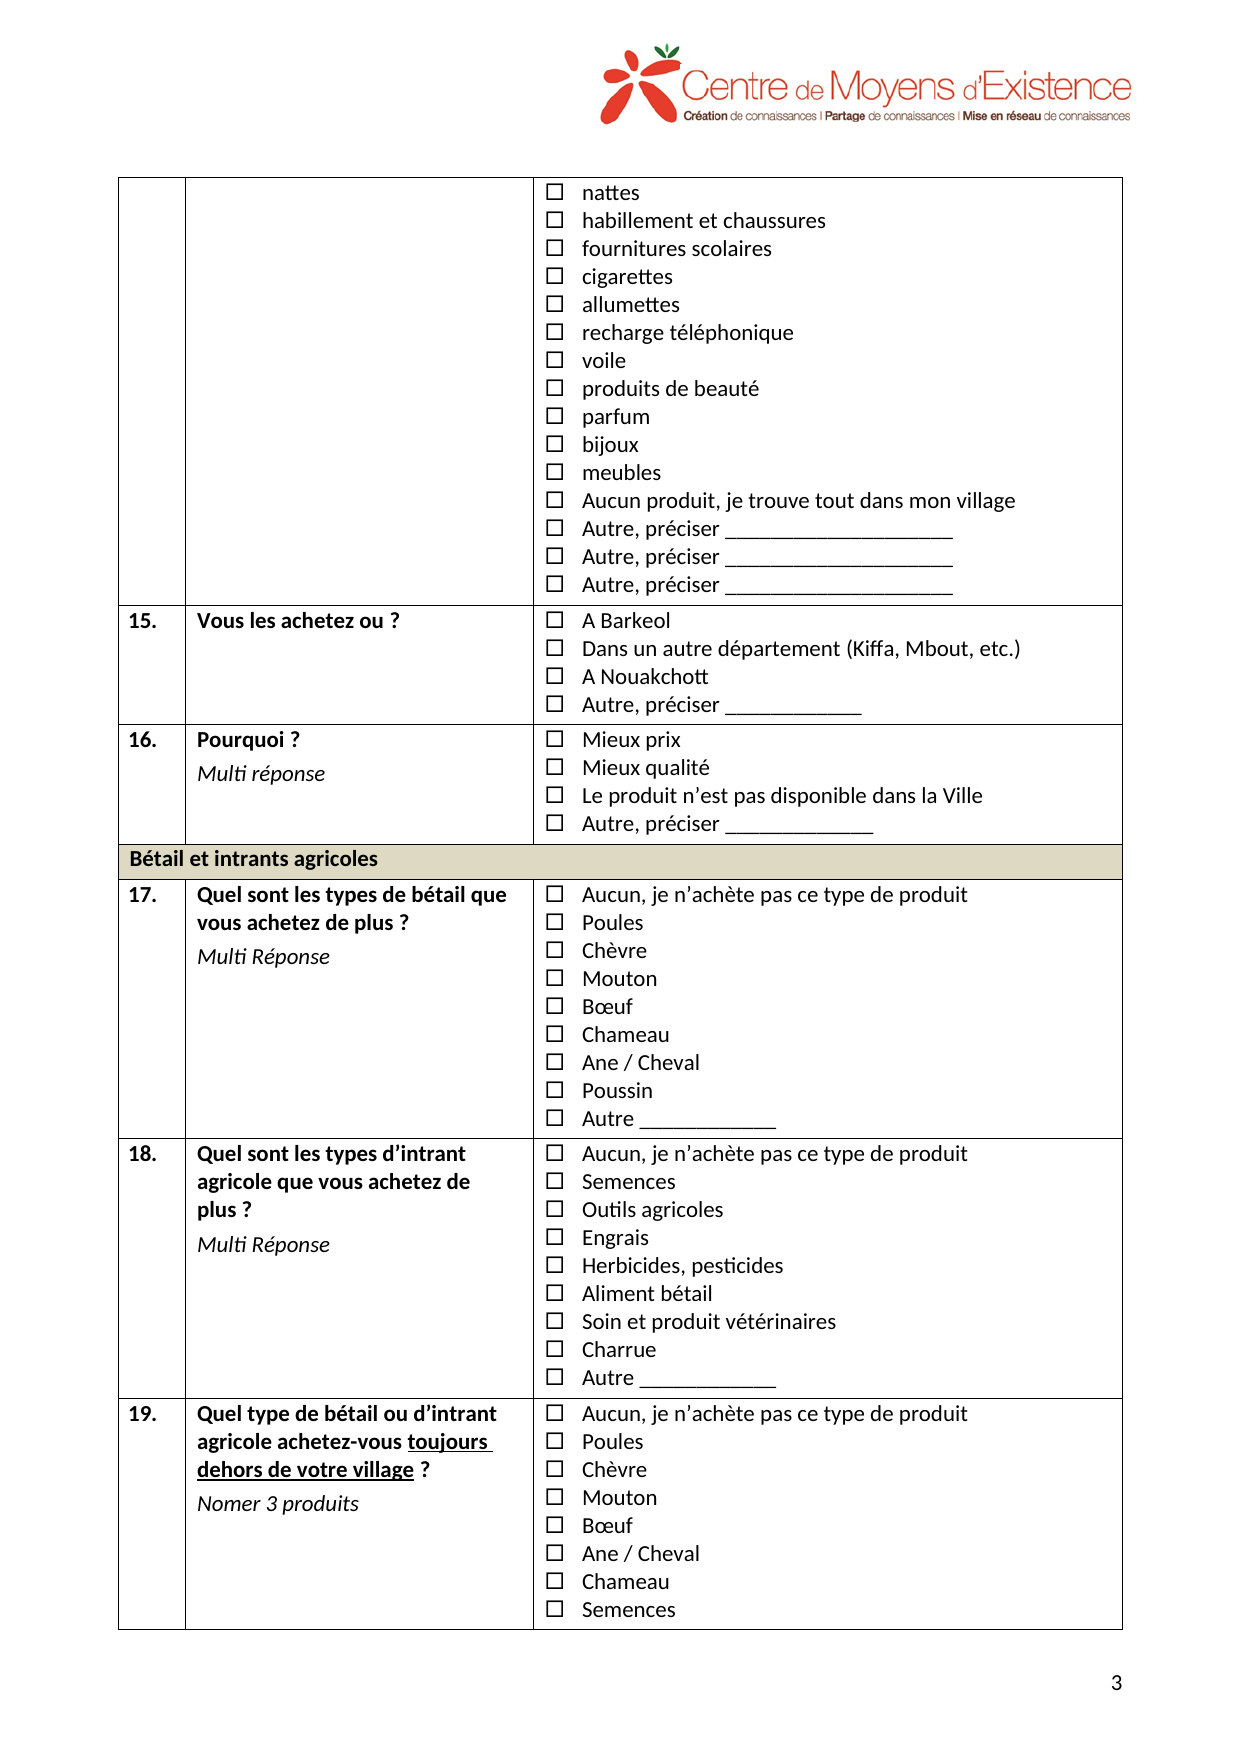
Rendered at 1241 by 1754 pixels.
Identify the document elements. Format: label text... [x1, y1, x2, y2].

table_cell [186, 1399, 533, 1629]
table_cell A Barkeol Dans un autre département (Kiffa, Mbout, etc.) A Nouakchott Autre, préciser ____________ [534, 606, 1122, 724]
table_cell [186, 178, 533, 605]
table_cell Mieux prix Mieux qualité Le produit n’est pas disponible dans la Ville Autre, préciser _____________ [534, 725, 1122, 843]
table_cell Vous les achetez ou ? [186, 606, 533, 724]
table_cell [534, 178, 1122, 605]
table_cell Quel sont les types de bétail que vous achetez de plus ? Multi Réponse [186, 880, 533, 1138]
table_cell Aucun, je n’achète pas ce type de produit Semences Outils agricoles Engrais Herbicides, pesticides Aliment bétail Soin et produit vétérinaires Charrue Autre ____________ [534, 1139, 1122, 1398]
picture [594, 33, 1142, 134]
table_cell [119, 880, 185, 1138]
table_cell [119, 725, 185, 843]
table_cell Aucun, je n’achète pas ce type de produit Poules Chèvre Mouton Bœuf Chameau Ane / Cheval Poussin Autre ____________ [534, 880, 1122, 1138]
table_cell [534, 1399, 1122, 1629]
table_cell Bétail et intrants agricoles [119, 845, 1122, 879]
table_cell Pourquoi ? Multi réponse [186, 725, 533, 843]
table_cell Quel sont les types d’intrant agricole que vous achetez de plus ? Multi Réponse [186, 1139, 533, 1398]
table_cell [119, 1139, 185, 1398]
table_cell [119, 178, 185, 605]
table_cell [119, 606, 185, 724]
table_cell [119, 1399, 185, 1629]
